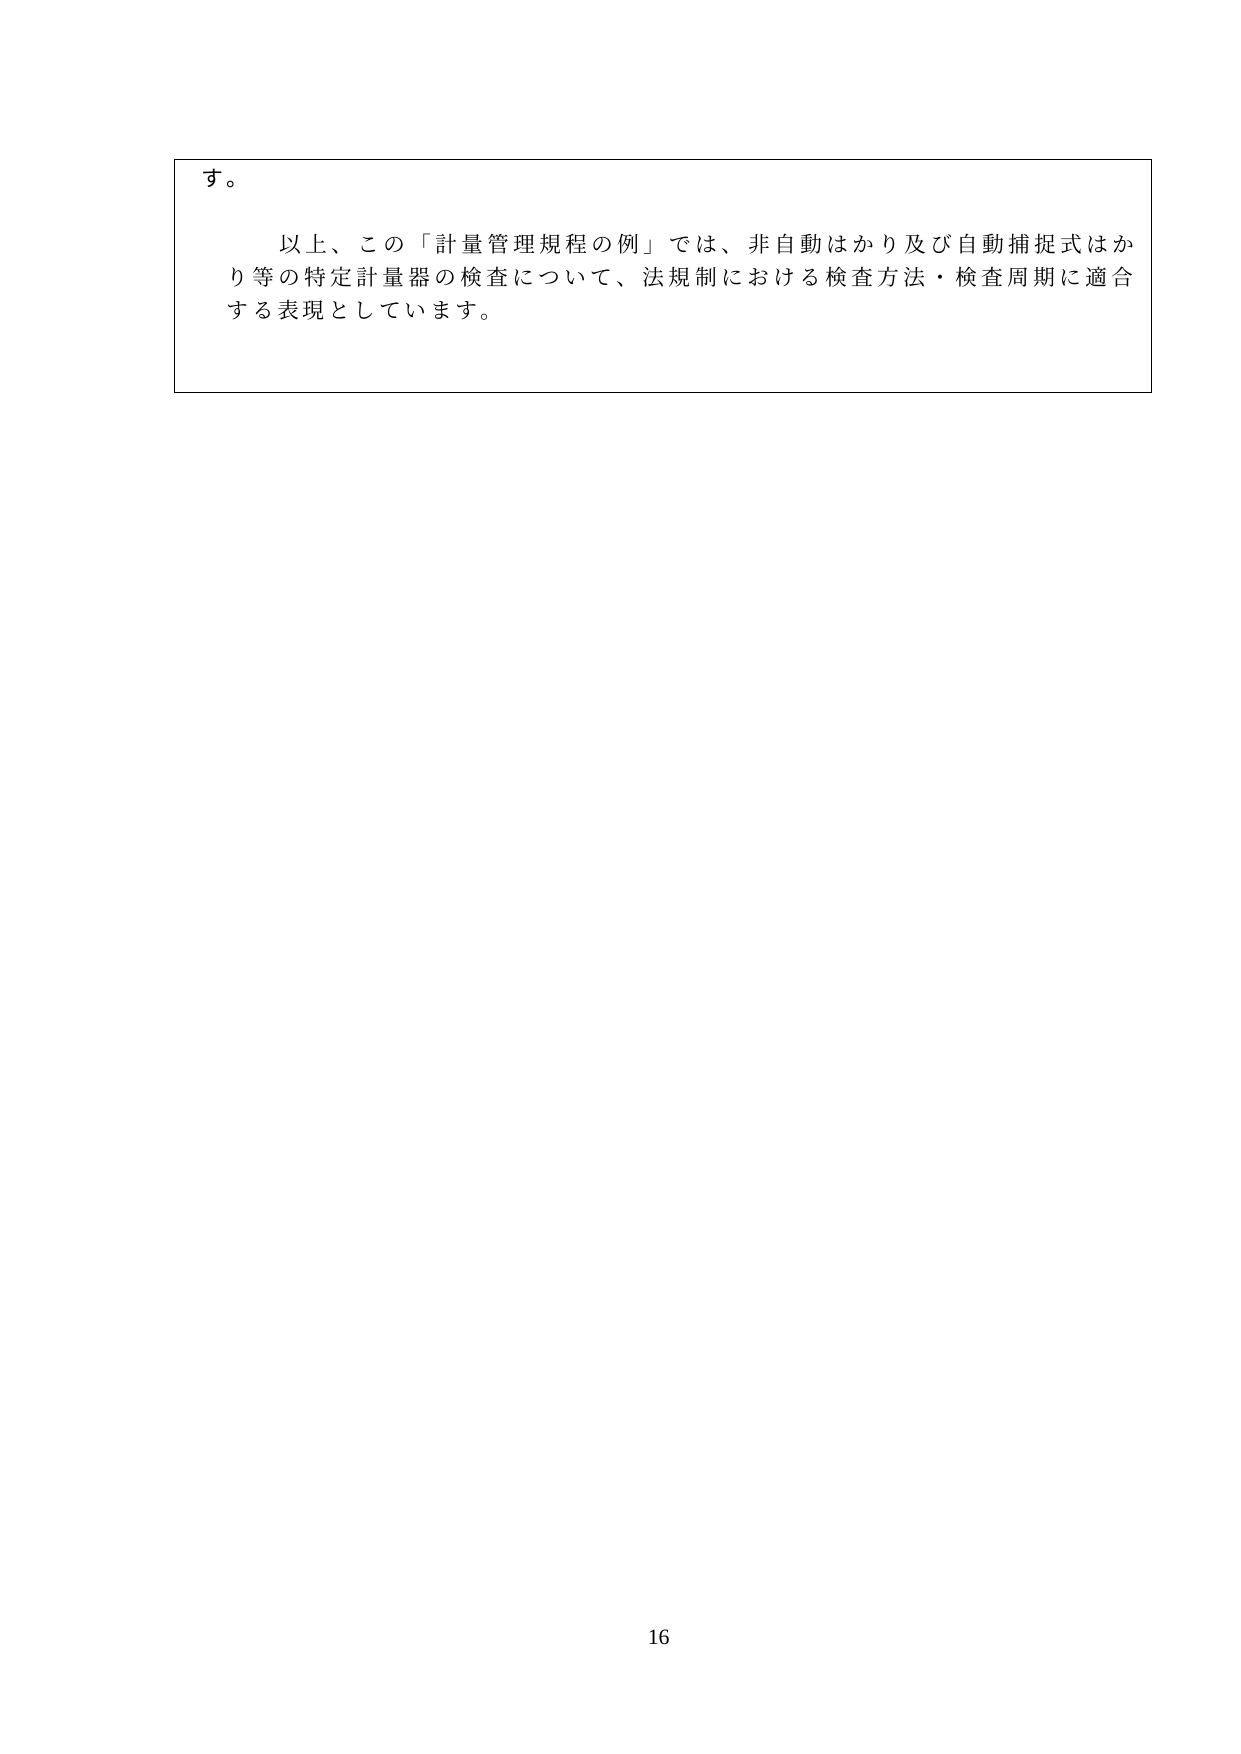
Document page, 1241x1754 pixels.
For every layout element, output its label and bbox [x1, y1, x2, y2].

table_header [175, 160, 1151, 392]
